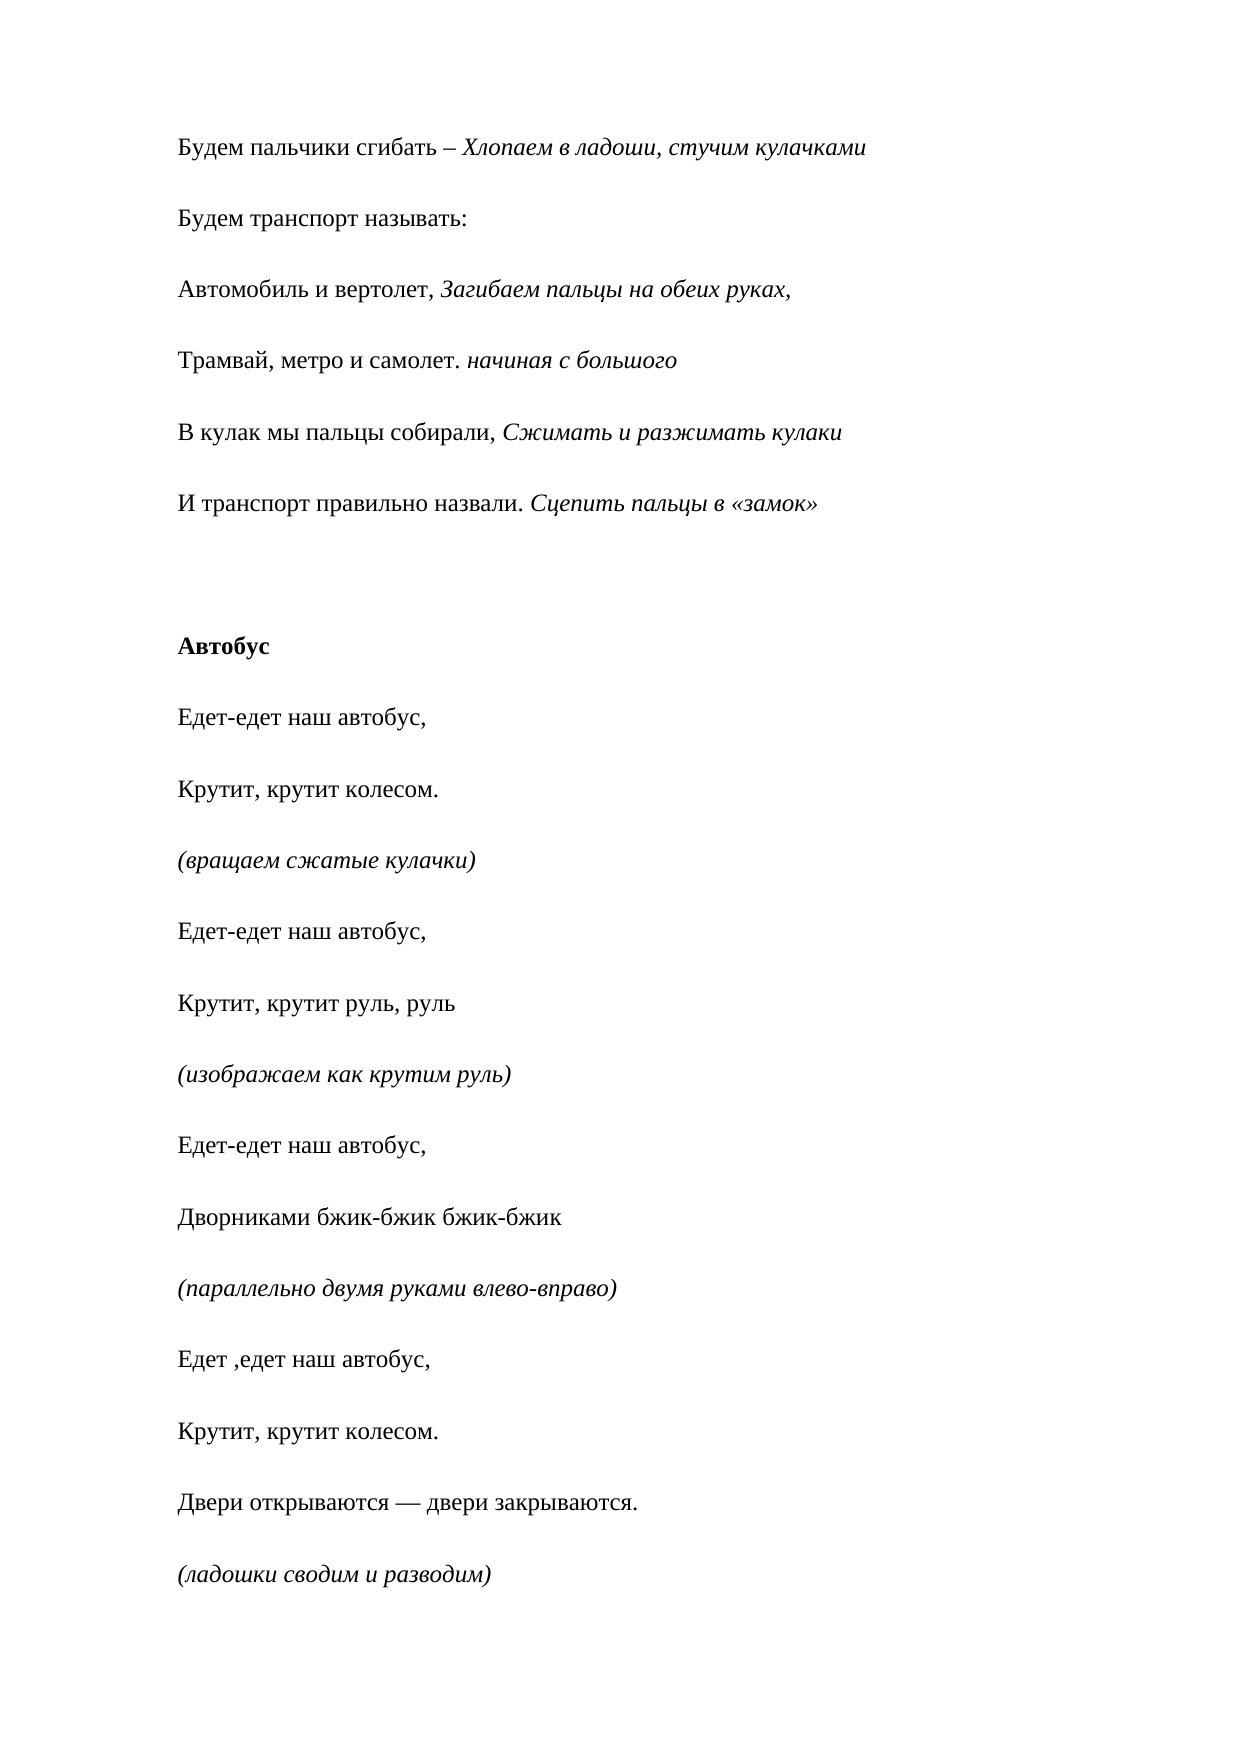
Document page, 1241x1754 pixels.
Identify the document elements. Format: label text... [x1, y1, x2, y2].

text Крутит, крутит колесом. [177, 1402, 1152, 1445]
text (ладошки сводим и разводим) [177, 1545, 1152, 1587]
text Будем пальчики сгибать – Хлопаем в ладоши, стучим кулачками [177, 118, 1152, 160]
text Едет ,едет наш автобус, [177, 1331, 1152, 1373]
text Автомобиль и вертолет, Загибаем пальцы на обеих руках, [177, 261, 1152, 303]
text И транспорт правильно назвали. Сцепить пальцы в «замок» [177, 475, 1152, 517]
text Крутит, крутит колесом. [177, 760, 1152, 802]
text (параллельно двумя руками влево-вправо) [177, 1260, 1152, 1302]
text Двери открываются — двери закрываются. [177, 1474, 1152, 1516]
text Дворниками бжик-бжик бжик-бжик [177, 1188, 1152, 1231]
text (вращаем сжатые кулачки) [177, 832, 1152, 874]
text (изображаем как крутим руль) [177, 1046, 1152, 1088]
text Едет-едет наш автобус, [177, 1117, 1152, 1159]
text Крутит, крутит руль, руль [177, 974, 1152, 1017]
text Будем транспорт называть: [177, 189, 1152, 232]
text Автобус [177, 618, 1152, 660]
text Едет-едет наш автобус, [177, 903, 1152, 945]
text В кулак мы пальцы собирали, Сжимать и разжимать кулаки [177, 403, 1152, 446]
text Едет-едет наш автобус, [177, 689, 1152, 731]
text Трамвай, метро и самолет. начиная с большого [177, 332, 1152, 374]
